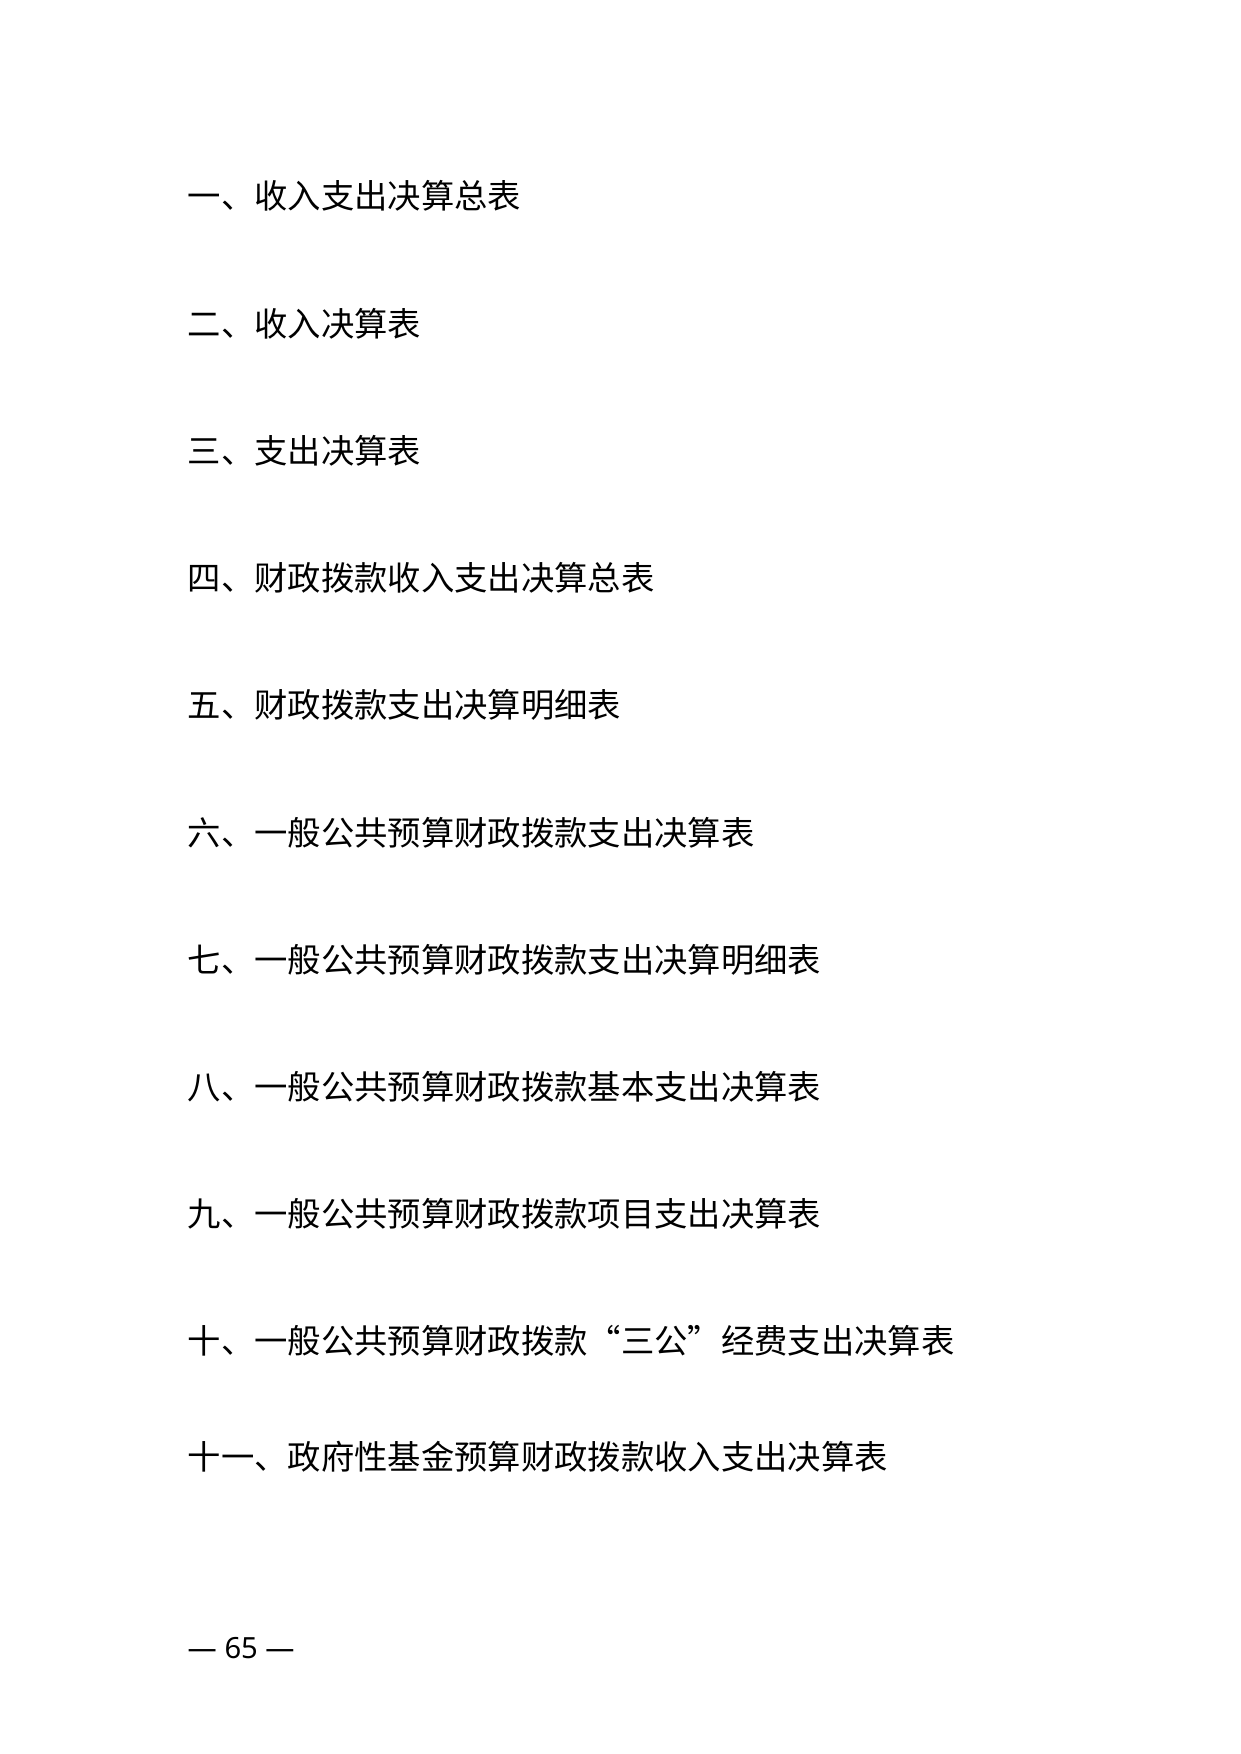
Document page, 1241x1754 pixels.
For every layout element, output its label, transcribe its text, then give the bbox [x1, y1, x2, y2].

subtitle 十、一般公共预算财政拨款“三公”经费支出决算表 [187, 1307, 1053, 1372]
subtitle 八、一般公共预算财政拨款基本支出决算表 [187, 1052, 1053, 1117]
subtitle 四、财政拨款收入支出决算总表 [187, 543, 1053, 608]
subtitle 十一、政府性基金预算财政拨款收入支出决算表 [187, 1423, 1053, 1488]
subtitle 七、一般公共预算财政拨款支出决算明细表 [187, 925, 1053, 990]
subtitle 六、一般公共预算财政拨款支出决算表 [187, 798, 1053, 863]
subtitle 九、一般公共预算财政拨款项目支出决算表 [187, 1179, 1053, 1244]
subtitle 三、支出决算表 [187, 416, 1053, 481]
subtitle 五、财政拨款支出决算明细表 [187, 671, 1053, 736]
subtitle 二、收入决算表 [187, 289, 1053, 354]
subtitle 一、收入支出决算总表 [187, 162, 1053, 227]
